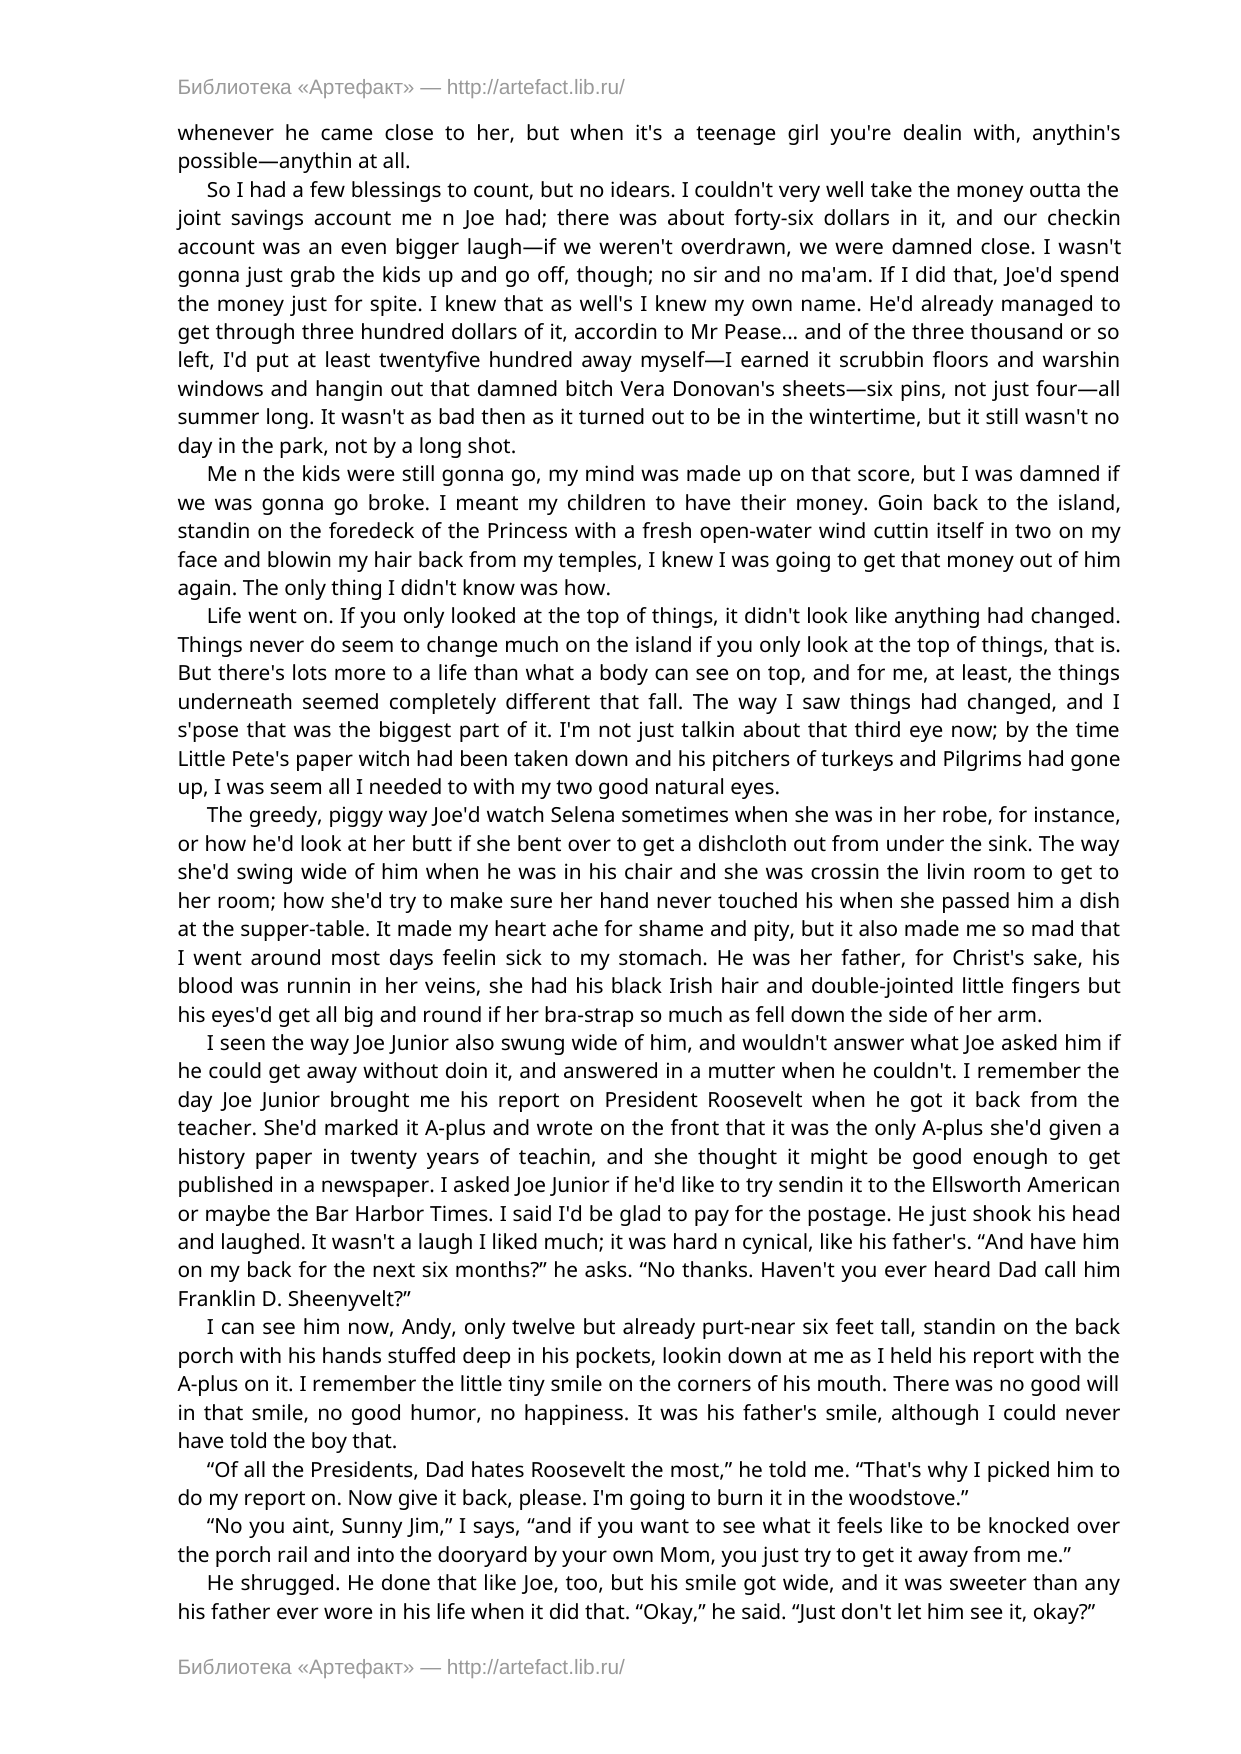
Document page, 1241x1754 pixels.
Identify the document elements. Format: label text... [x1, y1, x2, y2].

text Me n the kids were still gonna go, my mind was made up on that score, but I was damned if we was gonna go broke. I meant my children to have their money. Goin back to the island, standin on the foredeck of the Princess with a fresh open-water wind cuttin itself in two on my face and blowin my hair back from my temples, I knew I was going to get that money out of him again. The only thing I didn't know was how. [177, 459, 1122, 602]
text “Of all the Presidents, Dad hates Roosevelt the most,” he told me. “That's why I picked him to do my report on. Now give it back, please. I'm going to burn it in the woodstove.” [177, 1455, 1122, 1512]
text So I had a few blessings to count, but no idears. I couldn't very well take the money outta the joint savings account me n Joe had; there was about forty-six dollars in it, and our checkin account was an even bigger laugh—if we weren't overdrawn, we were damned close. I wasn't gonna just grab the kids up and go off, though; no sir and no ma'am. If I did that, Joe'd spend the money just for spite. I knew that as well's I knew my own name. He'd already managed to get through three hundred dollars of it, accordin to Mr Pease... and of the three thousand or so left, I'd put at least twentyfive hundred away myself—I earned it scrubbin floors and warshin windows and hangin out that damned bitch Vera Donovan's sheets—six pins, not just four—all summer long. It wasn't as bad then as it turned out to be in the wintertime, but it still wasn't no day in the park, not by a long shot. [177, 175, 1122, 459]
text He shrugged. He done that like Joe, too, but his smile got wide, and it was sweeter than any his father ever wore in his life when it did that. “Okay,” he said. “Just don't let him see it, okay?” [177, 1568, 1122, 1625]
text Life went on. If you only looked at the top of things, it didn't look like anything had changed. Things never do seem to change much on the island if you only look at the top of things, that is. But there's lots more to a life than what a body can see on top, and for me, at least, the things underneath seemed completely different that fall. The way I saw things had changed, and I s'pose that was the biggest part of it. I'm not just talkin about that third eye now; by the time Little Pete's paper witch had been taken down and his pitchers of turkeys and Pilgrims had gone up, I was seem all I needed to with my two good natural eyes. [177, 602, 1122, 801]
text I seen the way Joe Junior also swung wide of him, and wouldn't answer what Joe asked him if he could get away without doin it, and answered in a mutter when he couldn't. I remember the day Joe Junior brought me his report on President Roosevelt when he got it back from the teacher. She'd marked it A-plus and wrote on the front that it was the only A-plus she'd given a history paper in twenty years of teachin, and she thought it might be good enough to get published in a newspaper. I asked Joe Junior if he'd like to try sendin it to the Ellsworth American or maybe the Bar Harbor Times. I said I'd be glad to pay for the postage. He just shook his head and laughed. It wasn't a laugh I liked much; it was hard n cynical, like his father's. “And have him on my back for the next six months?” he asks. “No thanks. Haven't you ever heard Dad call him Franklin D. Sheenyvelt?” [177, 1028, 1122, 1312]
text The greedy, piggy way Joe'd watch Selena sometimes when she was in her robe, for instance, or how he'd look at her butt if she bent over to get a dishcloth out from under the sink. The way she'd swing wide of him when he was in his chair and she was crossin the livin room to get to her room; how she'd try to make sure her hand never touched his when she passed him a dish at the supper-table. It made my heart ache for shame and pity, but it also made me so mad that I went around most days feelin sick to my stomach. He was her father, for Christ's sake, his blood was runnin in her veins, she had his black Irish hair and double-jointed little fingers but his eyes'd get all big and round if her bra-strap so much as fell down the side of her arm. [177, 801, 1122, 1028]
text “No you aint, Sunny Jim,” I says, “and if you want to see what it feels like to be knocked over the porch rail and into the dooryard by your own Mom, you just try to get it away from me.” [177, 1512, 1122, 1568]
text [177, 118, 1122, 175]
text I can see him now, Andy, only twelve but already purt-near six feet tall, standin on the back porch with his hands stuffed deep in his pockets, lookin down at me as I held his report with the A-plus on it. I remember the little tiny smile on the corners of his mouth. There was no good will in that smile, no good humor, no happiness. It was his father's smile, although I could never have told the boy that. [177, 1312, 1122, 1455]
